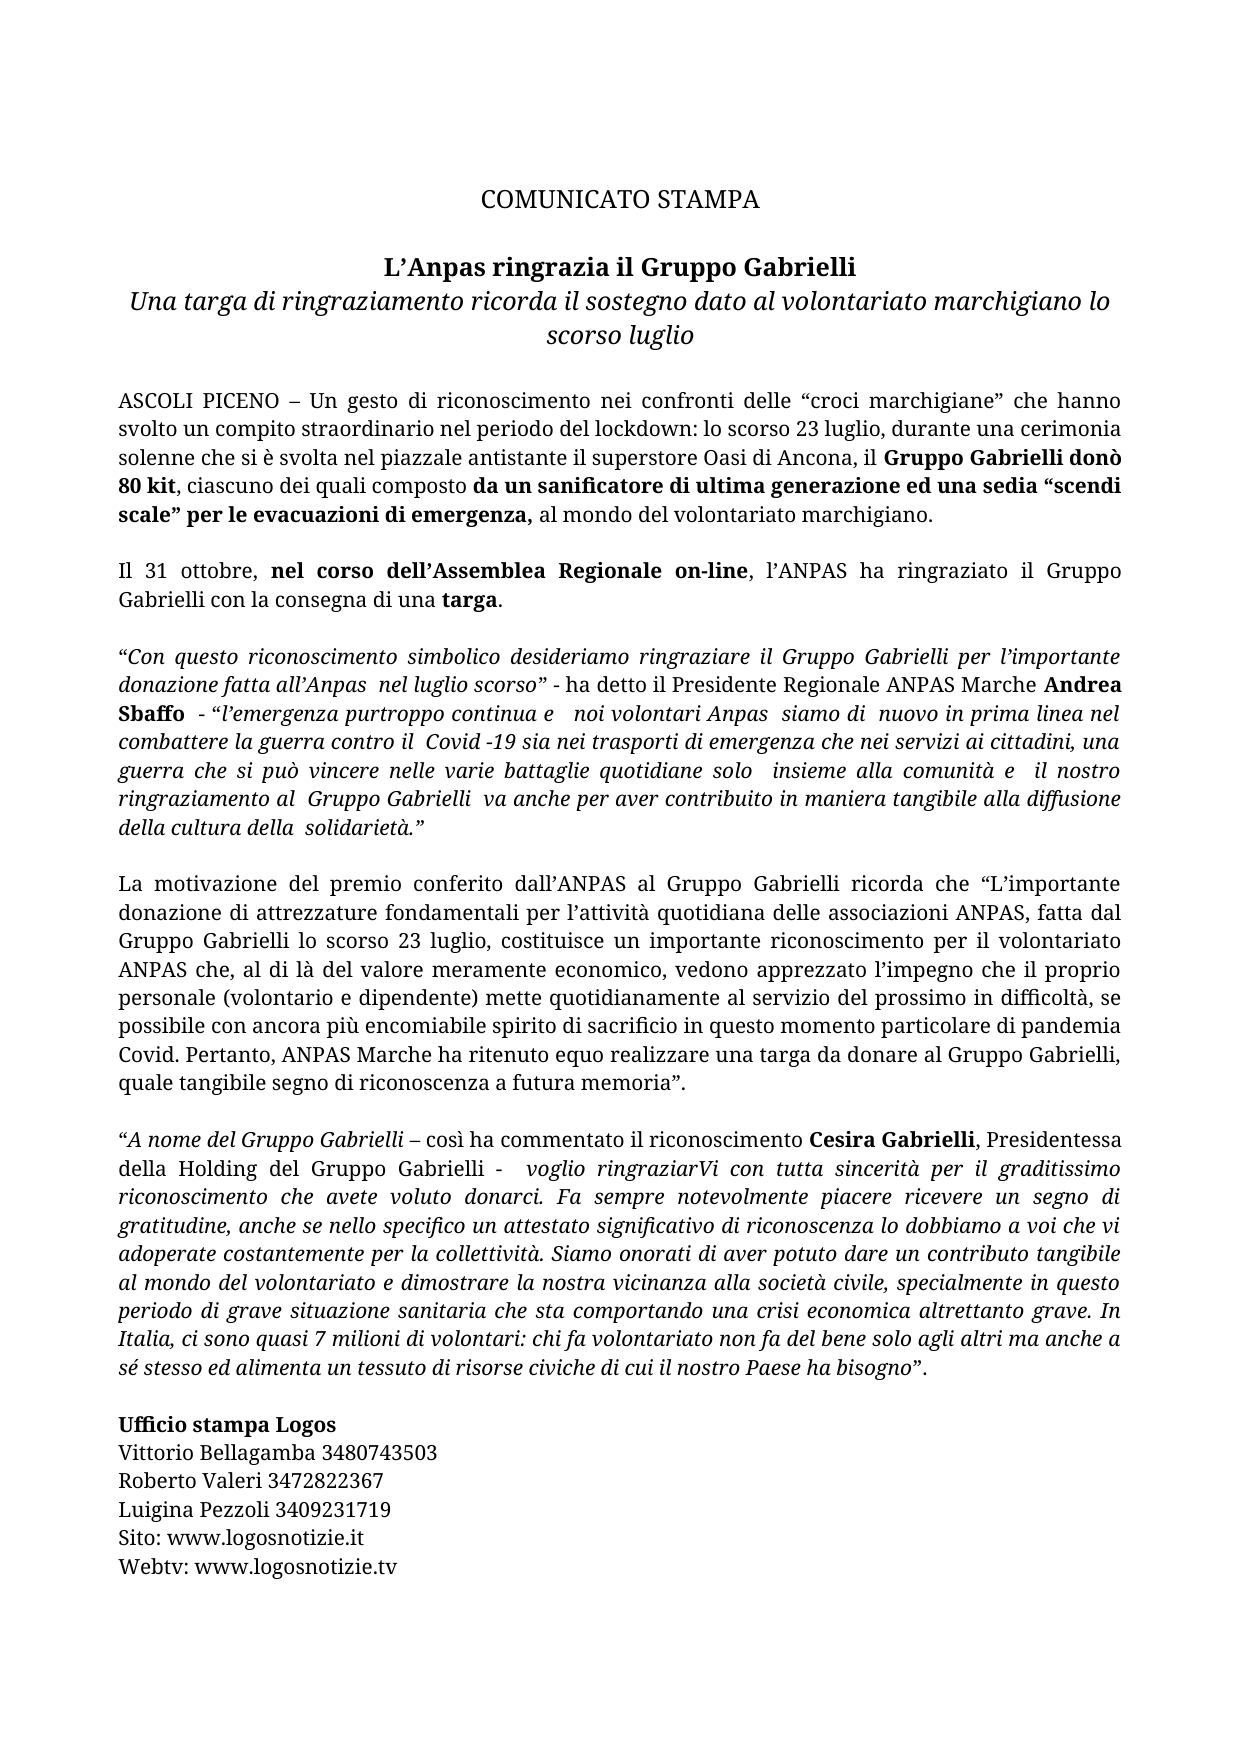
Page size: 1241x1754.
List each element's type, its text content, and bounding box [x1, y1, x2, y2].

text Una targa di ringraziamento ricorda il sostegno dato al volontariato marchigiano lo scorso luglio [118, 284, 1122, 352]
text Il 31 ottobre, nel corso dell’Assemblea Regionale on-line, l’ANPAS ha ringraziato il Gruppo Gabrielli con la consegna di una targa. [118, 557, 1122, 613]
text Sito: www.logosnotizie.it [118, 1523, 1122, 1552]
text ASCOLI PICENO – Un gesto di riconoscimento nei confronti delle “croci marchigiane” che hanno svolto un compito straordinario nel periodo del lockdown: lo scorso 23 luglio, durante una cerimonia solenne che si è svolta nel piazzale antistante il superstore Oasi di Ancona, il Gruppo Gabrielli donò 80 kit, ciascuno dei quali composto da un sanificatore di ultima generazione ed una sedia “scendi scale” per le evacuazioni di emergenza, al mondo del volontariato marchigiano. [118, 386, 1122, 528]
text Vittorio Bellagamba 3480743503 [118, 1438, 1122, 1467]
text “A nome del Gruppo Gabrielli – così ha commentato il riconoscimento Cesira Gabrielli, Presidentessa della Holding del Gruppo Gabrielli - voglio ringraziarVi con tutta sincerità per il graditissimo riconoscimento che avete voluto donarci. Fa sempre notevolmente piacere ricevere un segno di gratitudine, anche se nello specifico un attestato significativo di riconoscenza lo dobbiamo a voi che vi adoperate costantemente per la collettività. Siamo onorati di aver potuto dare un contributo tangibile al mondo del volontariato e dimostrare la nostra vicinanza alla società civile, specialmente in questo periodo di grave situazione sanitaria che sta comportando una crisi economica altrettanto grave. In Italia, ci sono quasi 7 milioni di volontari: chi fa volontariato non fa del bene solo agli altri ma anche a sé stesso ed alimenta un tessuto di risorse civiche di cui il nostro Paese ha bisogno”. [118, 1125, 1122, 1381]
text La motivazione del premio conferito dall’ANPAS al Gruppo Gabrielli ricorda che “L’importante donazione di attrezzature fondamentali per l’attività quotidiana delle associazioni ANPAS, fatta dal Gruppo Gabrielli lo scorso 23 luglio, costituisce un importante riconoscimento per il volontariato ANPAS che, al di là del valore meramente economico, vedono apprezzato l’impegno che il proprio personale (volontario e dipendente) mette quotidianamente al servizio del prossimo in difficoltà, se possibile con ancora più encomiabile spirito di sacrificio in questo momento particolare di pandemia Covid. Pertanto, ANPAS Marche ha ritenuto equo realizzare una targa da donare al Gruppo Gabrielli, quale tangibile segno di riconoscenza a futura memoria”. [118, 869, 1122, 1097]
text L’Anpas ringrazia il Gruppo Gabrielli [118, 250, 1122, 284]
text “Con questo riconoscimento simbolico desideriamo ringraziare il Gruppo Gabrielli per l’importante donazione fatta all’Anpas nel luglio scorso” - ha detto il Presidente Regionale ANPAS Marche Andrea Sbaffo - “l’emergenza purtroppo continua e noi volontari Anpas siamo di nuovo in prima linea nel combattere la guerra contro il Covid -19 sia nei trasporti di emergenza che nei servizi ai cittadini, una guerra che si può vincere nelle varie battaglie quotidiane solo insieme alla comunità e il nostro ringraziamento al Gruppo Gabrielli va anche per aver contribuito in maniera tangibile alla diffusione della cultura della solidarietà.” [118, 642, 1122, 841]
text Roberto Valeri 3472822367 [118, 1467, 1122, 1495]
text COMUNICATO STAMPA [118, 182, 1122, 216]
text Ufficio stampa Logos [118, 1410, 1122, 1438]
text Webtv: www.logosnotizie.tv [118, 1552, 1122, 1580]
text Luigina Pezzoli 3409231719 [118, 1495, 1122, 1523]
